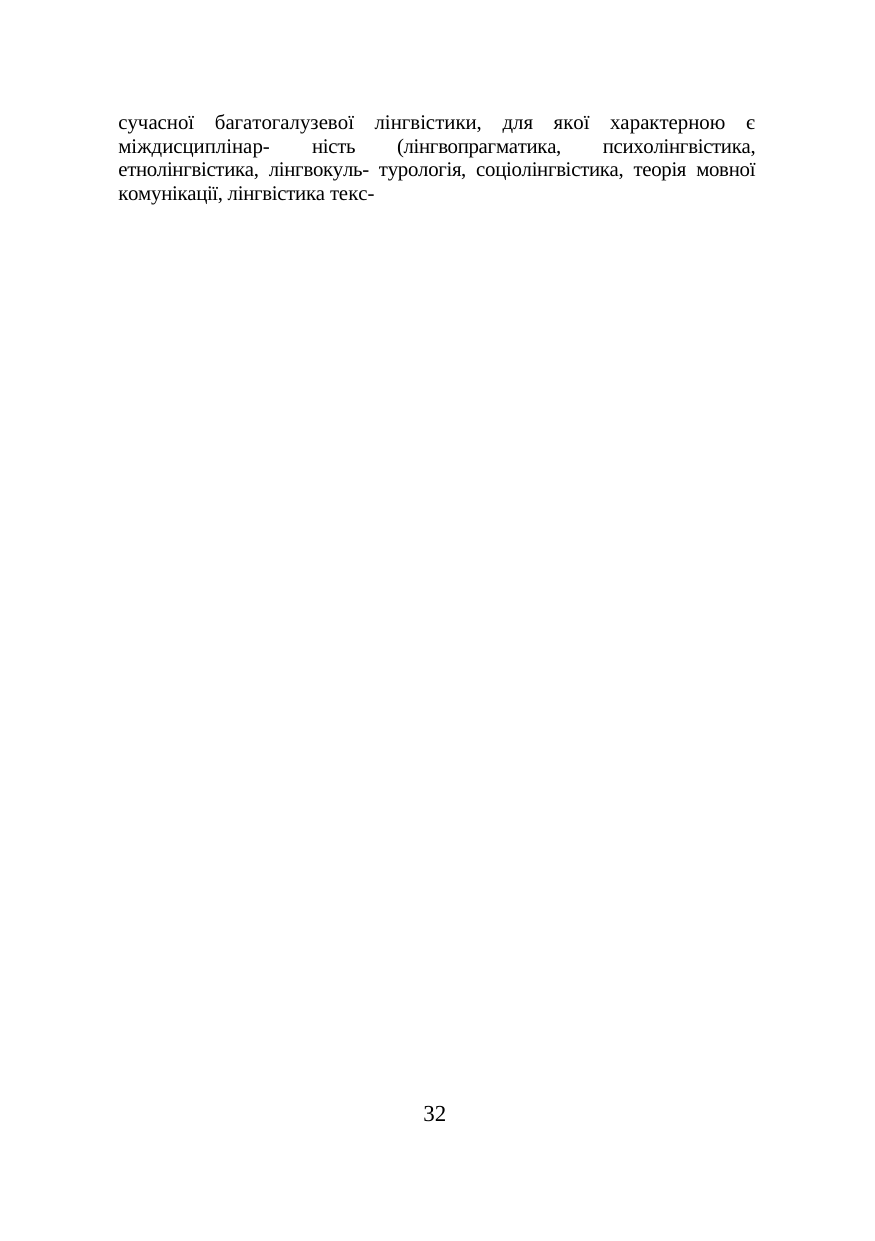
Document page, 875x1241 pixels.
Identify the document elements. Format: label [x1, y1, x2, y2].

text [118, 110, 756, 205]
